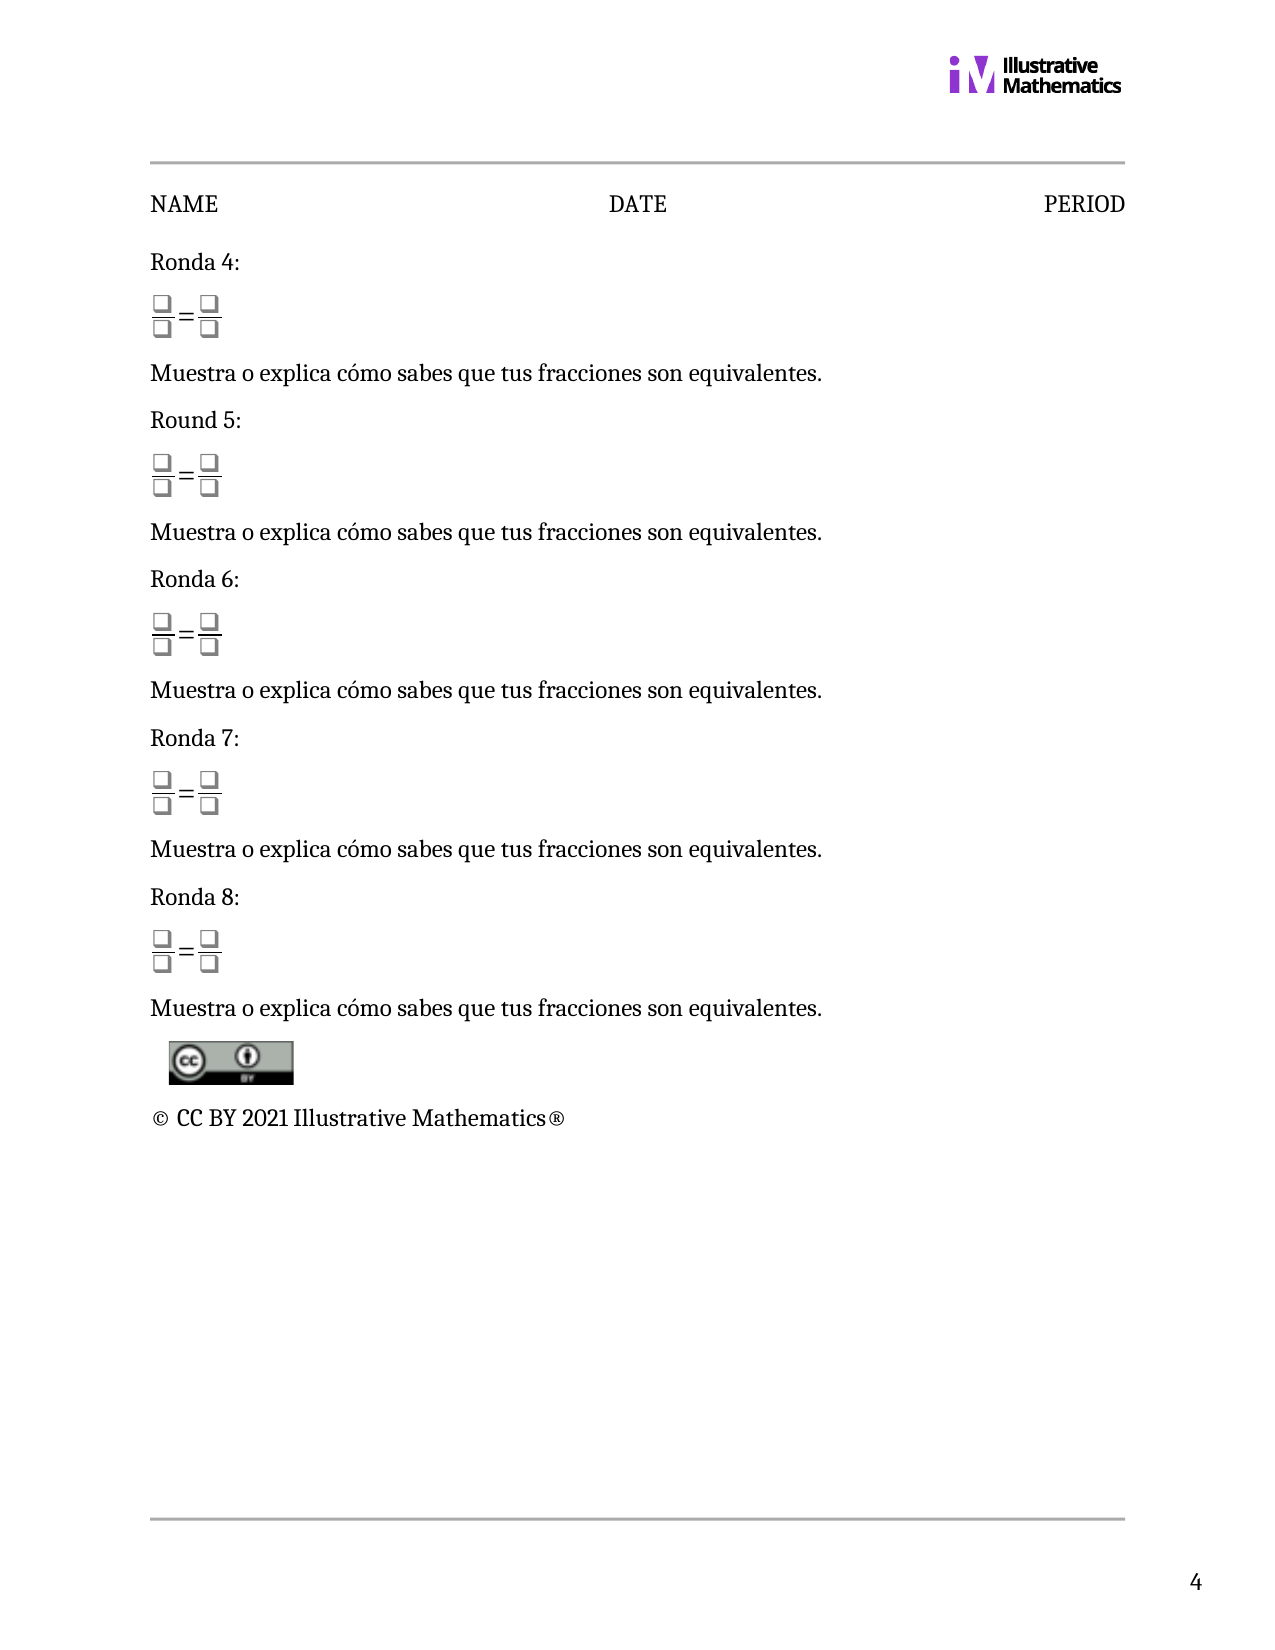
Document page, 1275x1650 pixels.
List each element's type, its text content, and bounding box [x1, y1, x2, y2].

picture [949, 55, 1121, 93]
text Round 5: [150, 406, 1125, 435]
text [150, 359, 1125, 387]
text © CC BY 2021 Illustrative Mathematics® [150, 1104, 1125, 1132]
text Muestra o explica cómo sabes que tus fracciones son equivalentes. [150, 994, 1125, 1022]
text Muestra o explica cómo sabes que tus fracciones son equivalentes. [150, 517, 1125, 546]
text Muestra o explica cómo sabes que tus fracciones son equivalentes. [150, 676, 1125, 705]
text Ronda 6: [150, 565, 1125, 594]
picture [168, 1041, 294, 1085]
text Muestra o explica cómo sabes que tus fracciones son equivalentes. [150, 835, 1125, 864]
text Ronda 4: [150, 247, 1125, 276]
text Ronda 7: [150, 724, 1125, 752]
text Ronda 8: [150, 882, 1125, 911]
